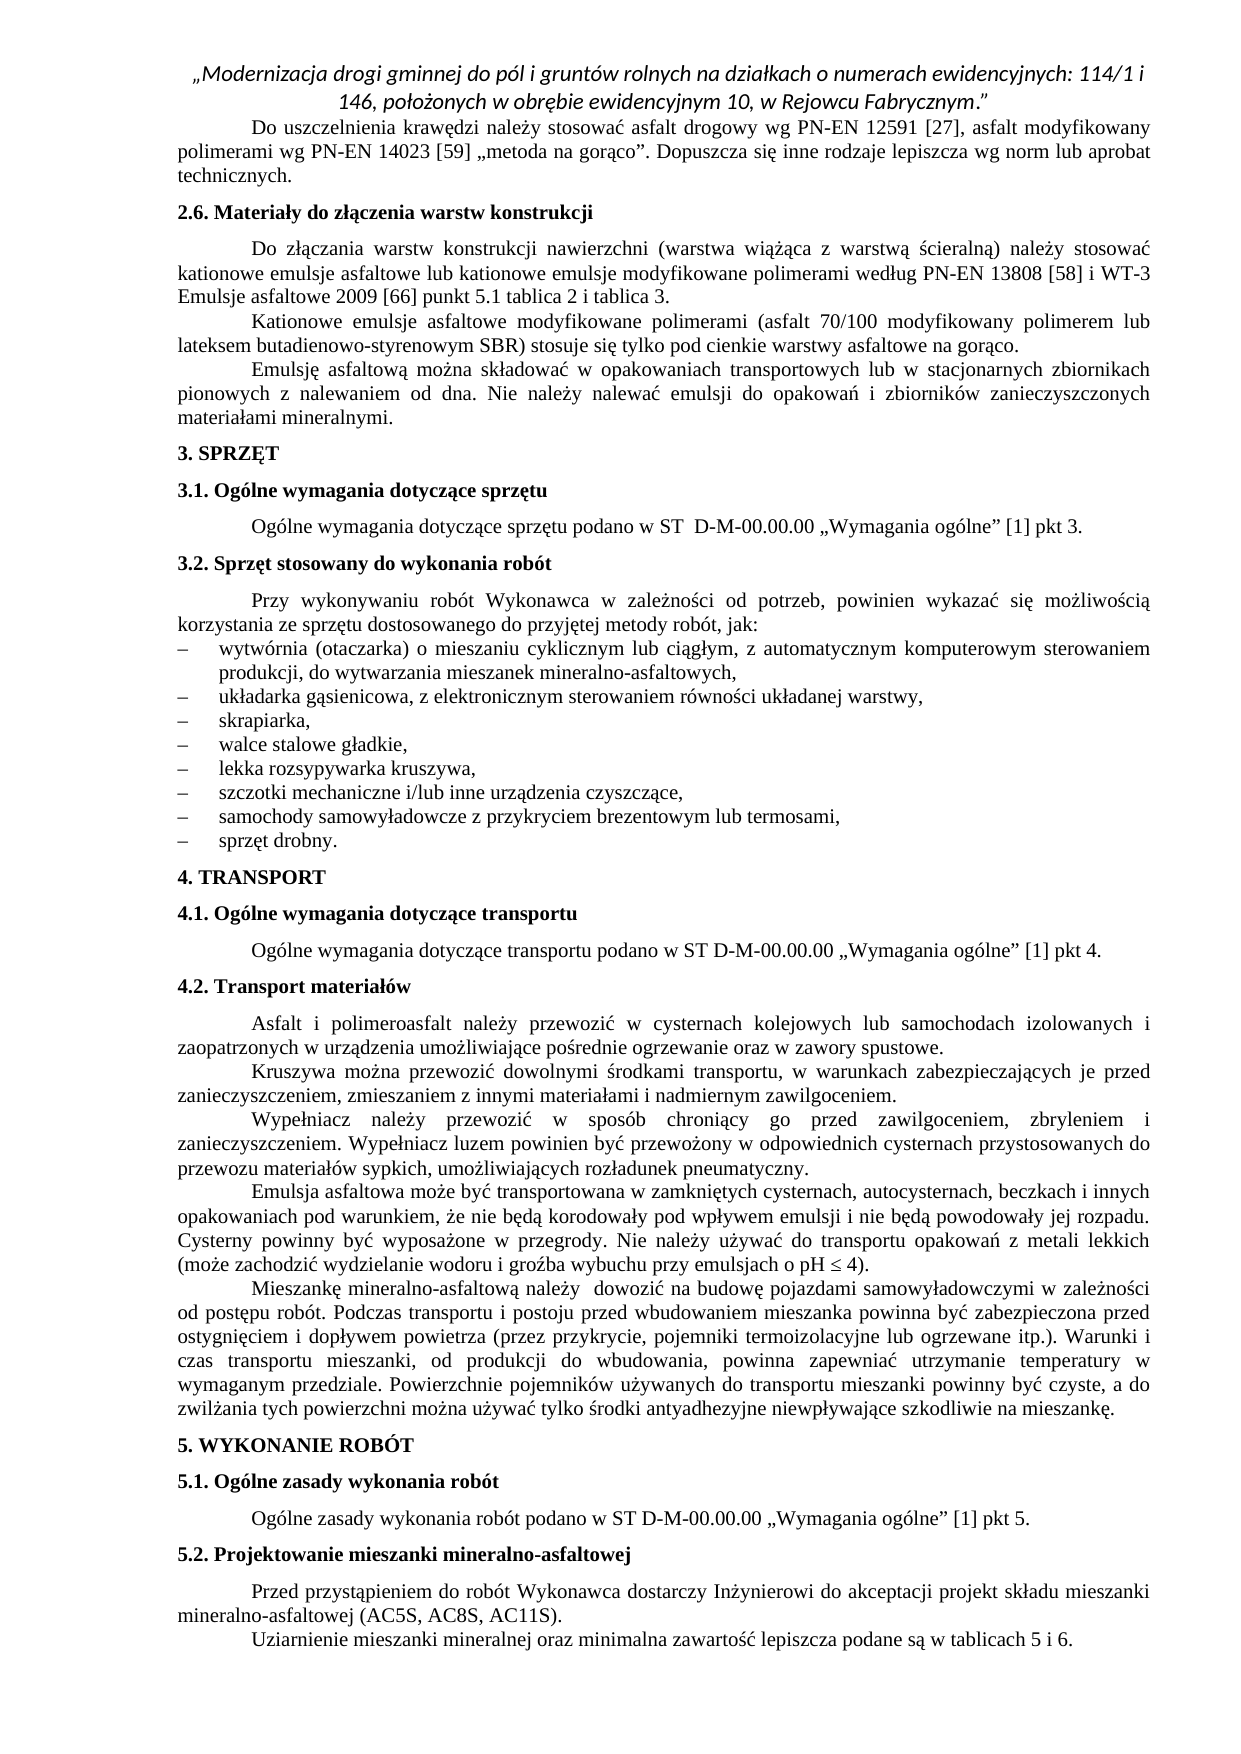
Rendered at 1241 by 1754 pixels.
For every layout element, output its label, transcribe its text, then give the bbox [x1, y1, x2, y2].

text Kruszywa można przewozić dowolnymi środkami transportu, w warunkach zabezpieczających je przed zanieczyszczeniem, zmieszaniem z innymi materiałami i nadmiernym zawilgoceniem. [177, 1059, 1152, 1107]
subtitle 4.1. Ogólne wymagania dotyczące transportu [177, 901, 1152, 925]
list lekka rozsypywarka kruszywa, [177, 756, 1152, 780]
text Wypełniacz należy przewozić w sposób chroniący go przed zawilgoceniem, zbryleniem i zanieczyszczeniem. Wypełniacz luzem powinien być przewożony w odpowiednich cysternach przystosowanych do przewozu materiałów sypkich, umożliwiających rozładunek pneumatyczny. [177, 1107, 1152, 1179]
list Ogólne zasady wykonania robót podano w ST D-M-00.00.00 „Wymagania ogólne” [1] pkt 5. [177, 1506, 1152, 1530]
text Uziarnienie mieszanki mineralnej oraz minimalna zawartość lepiszcza podane są w tablicach 5 i 6. [177, 1627, 1152, 1651]
text 2.6. Materiały do złączenia warstw konstrukcji [177, 200, 1152, 224]
text Przy wykonywaniu robót Wykonawca w zależności od potrzeb, powinien wykazać się możliwością korzystania ze sprzętu dostosowanego do przyjętej metody robót, jak: [177, 588, 1152, 636]
subtitle 3.1. Ogólne wymagania dotyczące sprzętu [177, 478, 1152, 502]
text Emulsja asfaltowa może być transportowana w zamkniętych cysternach, autocysternach, beczkach i innych opakowaniach pod warunkiem, że nie będą korodowały pod wpływem emulsji i nie będą powodowały jej rozpadu. Cysterny powinny być wyposażone w przegrody. Nie należy używać do transportu opakowań z metali lekkich (może zachodzić wydzielanie wodoru i groźba wybuchu przy emulsjach o pH ≤ 4). [177, 1179, 1152, 1276]
text Do uszczelnienia krawędzi należy stosować asfalt drogowy wg PN-EN 12591 [27], asfalt modyfikowany polimerami wg PN-EN 14023 [59] „metoda na gorąco”. Dopuszcza się inne rodzaje lepiszcza wg norm lub aprobat technicznych. [177, 115, 1152, 187]
text Kationowe emulsje asfaltowe modyfikowane polimerami (asfalt 70/100 modyfikowany polimerem lub lateksem butadienowo-styrenowym SBR) stosuje się tylko pod cienkie warstwy asfaltowe na gorąco. [177, 308, 1152, 357]
text Przed przystąpieniem do robót Wykonawca dostarczy Inżynierowi do akceptacji projekt składu mieszanki mineralno-asfaltowej (AC5S, AC8S, AC11S). [177, 1579, 1152, 1627]
text Do złączania warstw konstrukcji nawierzchni (warstwa wiążąca z warstwą ścieralną) należy stosować kationowe emulsje asfaltowe lub kationowe emulsje modyfikowane polimerami według PN-EN 13808 [58] i WT-3 Emulsje asfaltowe 2009 [66] punkt 5.1 tablica 2 i tablica 3. [177, 236, 1152, 308]
text Mieszankę mineralno-asfaltową należy dowozić na budowę pojazdami samowyładowczymi w zależności od postępu robót. Podczas transportu i postoju przed wbudowaniem mieszanka powinna być zabezpieczona przed ostygnięciem i dopływem powietrza (przez przykrycie, pojemniki termoizolacyjne lub ogrzewane itp.). Warunki i czas transportu mieszanki, od produkcji do wbudowania, powinna zapewniać utrzymanie temperatury w wymaganym przedziale. Powierzchnie pojemników używanych do transportu mieszanki powinny być czyste, a do zwilżania tych powierzchni można używać tylko środki antyadhezyjne niewpływające szkodliwie na mieszankę. [177, 1276, 1152, 1420]
subtitle 5.2. Projektowanie mieszanki mineralno-asfaltowej [177, 1542, 1152, 1566]
subtitle 3.2. Sprzęt stosowany do wykonania robót [177, 551, 1152, 575]
text Asfalt i polimeroasfalt należy przewozić w cysternach kolejowych lub samochodach izolowanych i zaopatrzonych w urządzenia umożliwiające pośrednie ogrzewanie oraz w zawory spustowe. [177, 1011, 1152, 1059]
list szczotki mechaniczne i/lub inne urządzenia czyszczące, [177, 780, 1152, 804]
list sprzęt drobny. [177, 828, 1152, 852]
list samochody samowyładowcze z przykryciem brezentowym lub termosami, [177, 804, 1152, 828]
list Ogólne wymagania dotyczące transportu podano w ST D-M-00.00.00 „Wymagania ogólne” [1] pkt 4. [177, 938, 1152, 962]
subtitle 5. WYKONANIE ROBÓT [177, 1433, 1152, 1457]
list Ogólne wymagania dotyczące sprzętu podano w ST D-M-00.00.00 „Wymagania ogólne” [1] pkt 3. [177, 514, 1152, 538]
subtitle 3. SPRZĘT [177, 441, 1152, 465]
list układarka gąsienicowa, z elektronicznym sterowaniem równości układanej warstwy, [177, 684, 1152, 708]
list walce stalowe gładkie, [177, 732, 1152, 756]
list skrapiarka, [177, 708, 1152, 732]
subtitle 4. TRANSPORT [177, 865, 1152, 889]
text Emulsję asfaltową można składować w opakowaniach transportowych lub w stacjonarnych zbiornikach pionowych z nalewaniem od dna. Nie należy nalewać emulsji do opakowań i zbiorników zanieczyszczonych materiałami mineralnymi. [177, 357, 1152, 429]
list wytwórnia (otaczarka) o mieszaniu cyklicznym lub ciągłym, z automatycznym komputerowym sterowaniem produkcji, do wytwarzania mieszanek mineralno-asfaltowych, [177, 636, 1152, 684]
subtitle 5.1. Ogólne zasady wykonania robót [177, 1469, 1152, 1493]
subtitle 4.2. Transport materiałów [177, 974, 1152, 998]
